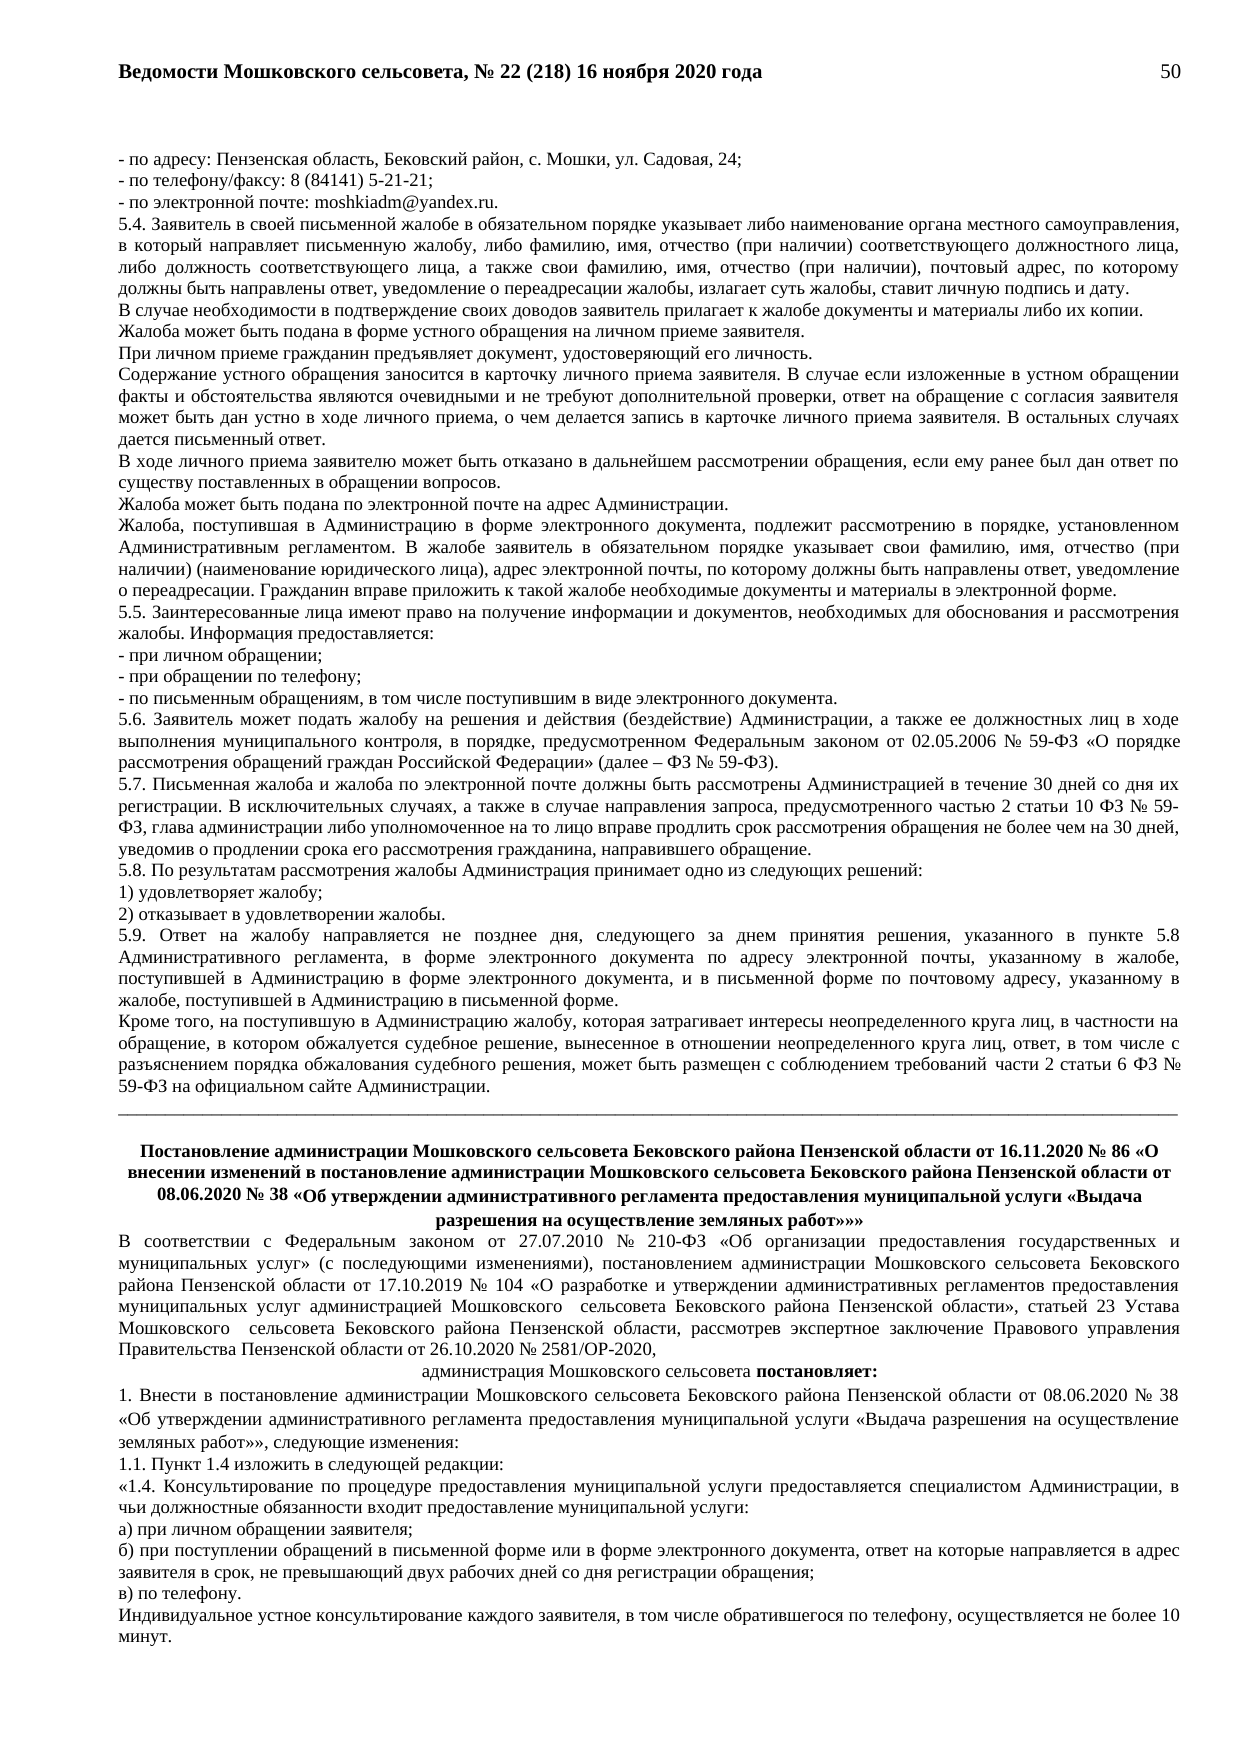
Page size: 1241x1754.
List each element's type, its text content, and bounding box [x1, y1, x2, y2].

text _________________________________________________________________________________________________________________ [118, 1096, 1181, 1118]
text Кроме того, на поступившую в Администрацию жалобу, которая затрагивает интересы неопределенного круга лиц, в частности на обращение, в котором обжалуется судебное решение, вынесенное в отношении неопределенного круга лиц, ответ, в том числе с разъяснением порядка обжалования судебного решения, может быть размещен с соблюдением требований части 2 статьи 6 ФЗ № 59-ФЗ на официальном сайте Администрации. [118, 1010, 1181, 1096]
text б) при поступлении обращений в письменной форме или в форме электронного документа, ответ на которые направляется в адрес заявителя в срок, не превышающий двух рабочих дней со дня регистрации обращения; [118, 1539, 1181, 1582]
text «1.4. Консультирование по процедуре предоставления муниципальной услуги предоставляется специалистом Администрации, в чьи должностные обязанности входит предоставление муниципальной услуги: [118, 1474, 1181, 1518]
text В случае необходимости в подтверждение своих доводов заявитель прилагает к жалобе документы и материалы либо их копии. [118, 299, 1181, 320]
text администрация Мошковского сельсовета постановляет: [118, 1360, 1181, 1381]
text 2) отказывает в удовлетворении жалобы. [118, 902, 1181, 924]
text Содержание устного обращения заносится в карточку личного приема заявителя. В случае если изложенные в устном обращении факты и обстоятельства являются очевидными и не требуют дополнительной проверки, ответ на обращение с согласия заявителя может быть дан устно в ходе личного приема, о чем делается запись в карточке личного приема заявителя. В остальных случаях дается письменный ответ. [118, 363, 1181, 449]
text 5.9. Ответ на жалобу направляется не позднее дня, следующего за днем принятия решения, указанного в пункте 5.8 Административного регламента, в форме электронного документа по адресу электронной почты, указанному в жалобе, поступившей в Администрацию в форме электронного документа, и в письменной форме по почтовому адресу, указанному в жалобе, поступившей в Администрацию в письменной форме. [118, 924, 1181, 1010]
text - по телефону/факсу: 8 (84141) 5-21-21; [118, 169, 1181, 191]
title Постановление администрации Мошковского сельсовета Бековского района Пензенской области от 16.11.2020 № 86 «О внесении изменений в постановление администрации Мошковского сельсовета Бековского района Пензенской области от 08.06.2020 № 38 «Об утверждении административного регламента предоставления муниципальной услуги «Выдача разрешения на осуществление земляных работ»»» [118, 1139, 1181, 1230]
text 1) удовлетворяет жалобу; [118, 881, 1181, 902]
text а) при личном обращении заявителя; [118, 1518, 1181, 1539]
text 5.5. Заинтересованные лица имеют право на получение информации и документов, необходимых для обоснования и рассмотрения жалобы. Информация предоставляется: [118, 601, 1181, 644]
text 5.7. Письменная жалоба и жалоба по электронной почте должны быть рассмотрены Администрацией в течение 30 дней со дня их регистрации. В исключительных случаях, а также в случае направления запроса, предусмотренного частью 2 статьи 10 ФЗ № 59-ФЗ, глава администрации либо уполномоченное на то лицо вправе продлить срок рассмотрения обращения не более чем на 30 дней, уведомив о продлении срока его рассмотрения гражданина, направившего обращение. [118, 773, 1181, 859]
text - по письменным обращениям, в том числе поступившим в виде электронного документа. [118, 687, 1181, 708]
text Жалоба, поступившая в Администрацию в форме электронного документа, подлежит рассмотрению в порядке, установленном Административным регламентом. В жалобе заявитель в обязательном порядке указывает свои фамилию, имя, отчество (при наличии) (наименование юридического лица), адрес электронной почты, по которому должны быть направлены ответ, уведомление о переадресации. Гражданин вправе приложить к такой жалобе необходимые документы и материалы в электронной форме. [118, 514, 1181, 601]
text 5.4. Заявитель в своей письменной жалобе в обязательном порядке указывает либо наименование органа местного самоуправления, в который направляет письменную жалобу, либо фамилию, имя, отчество (при наличии) соответствующего должностного лица, либо должность соответствующего лица, а также свои фамилию, имя, отчество (при наличии), почтовый адрес, по которому должны быть направлены ответ, уведомление о переадресации жалобы, излагает суть жалобы, ставит личную подпись и дату. [118, 212, 1181, 299]
text - по электронной почте: moshkiadm@yandex.ru. [118, 191, 1181, 212]
text При личном приеме гражданин предъявляет документ, удостоверяющий его личность. [118, 342, 1181, 363]
text 5.8. По результатам рассмотрения жалобы Администрация принимает одно из следующих решений: [118, 859, 1181, 881]
text В ходе личного приема заявителю может быть отказано в дальнейшем рассмотрении обращения, если ему ранее был дан ответ по существу поставленных в обращении вопросов. [118, 449, 1181, 493]
text - при личном обращении; [118, 644, 1181, 665]
text в) по телефону. [118, 1582, 1181, 1604]
text В соответствии с Федеральным законом от 27.07.2010 № 210-ФЗ «Об организации предоставления государственных и муниципальных услуг» (с последующими изменениями), постановлением администрации Мошковского сельсовета Бековского района Пензенской области от 17.10.2019 № 104 «О разработке и утверждении административных регламентов предоставления муниципальных услуг администрацией Мошковского сельсовета Бековского района Пензенской области», статьей 23 Устава Мошковского сельсовета Бековского района Пензенской области, рассмотрев экспертное заключение Правового управления Правительства Пензенской области от 26.10.2020 № 2581/ОР-2020, [118, 1230, 1181, 1360]
text 1.1. Пункт 1.4 изложить в следующей редакции: [118, 1453, 1181, 1474]
text Жалоба может быть подана в форме устного обращения на личном приеме заявителя. [118, 320, 1181, 342]
title 1. Внести в постановление администрации Мошковского сельсовета Бековского района Пензенской области от 08.06.2020 № 38 «Об утверждении административного регламента предоставления муниципальной услуги «Выдача разрешения на осуществление земляных работ»», следующие изменения: [118, 1381, 1181, 1453]
text 5.6. Заявитель может подать жалобу на решения и действия (бездействие) Администрации, а также ее должностных лиц в ходе выполнения муниципального контроля, в порядке, предусмотренном Федеральным законом от 02.05.2006 № 59-ФЗ «О порядке рассмотрения обращений граждан Российской Федерации» (далее – ФЗ № 59-ФЗ). [118, 708, 1181, 773]
text - по адресу: Пензенская область, Бековский район, с. Мошки, ул. Садовая, 24; [118, 148, 1181, 169]
text - при обращении по телефону; [118, 665, 1181, 687]
text Жалоба может быть подана по электронной почте на адрес Администрации. [118, 493, 1181, 514]
text Индивидуальное устное консультирование каждого заявителя, в том числе обратившегося по телефону, осуществляется не более 10 минут. [118, 1604, 1181, 1647]
